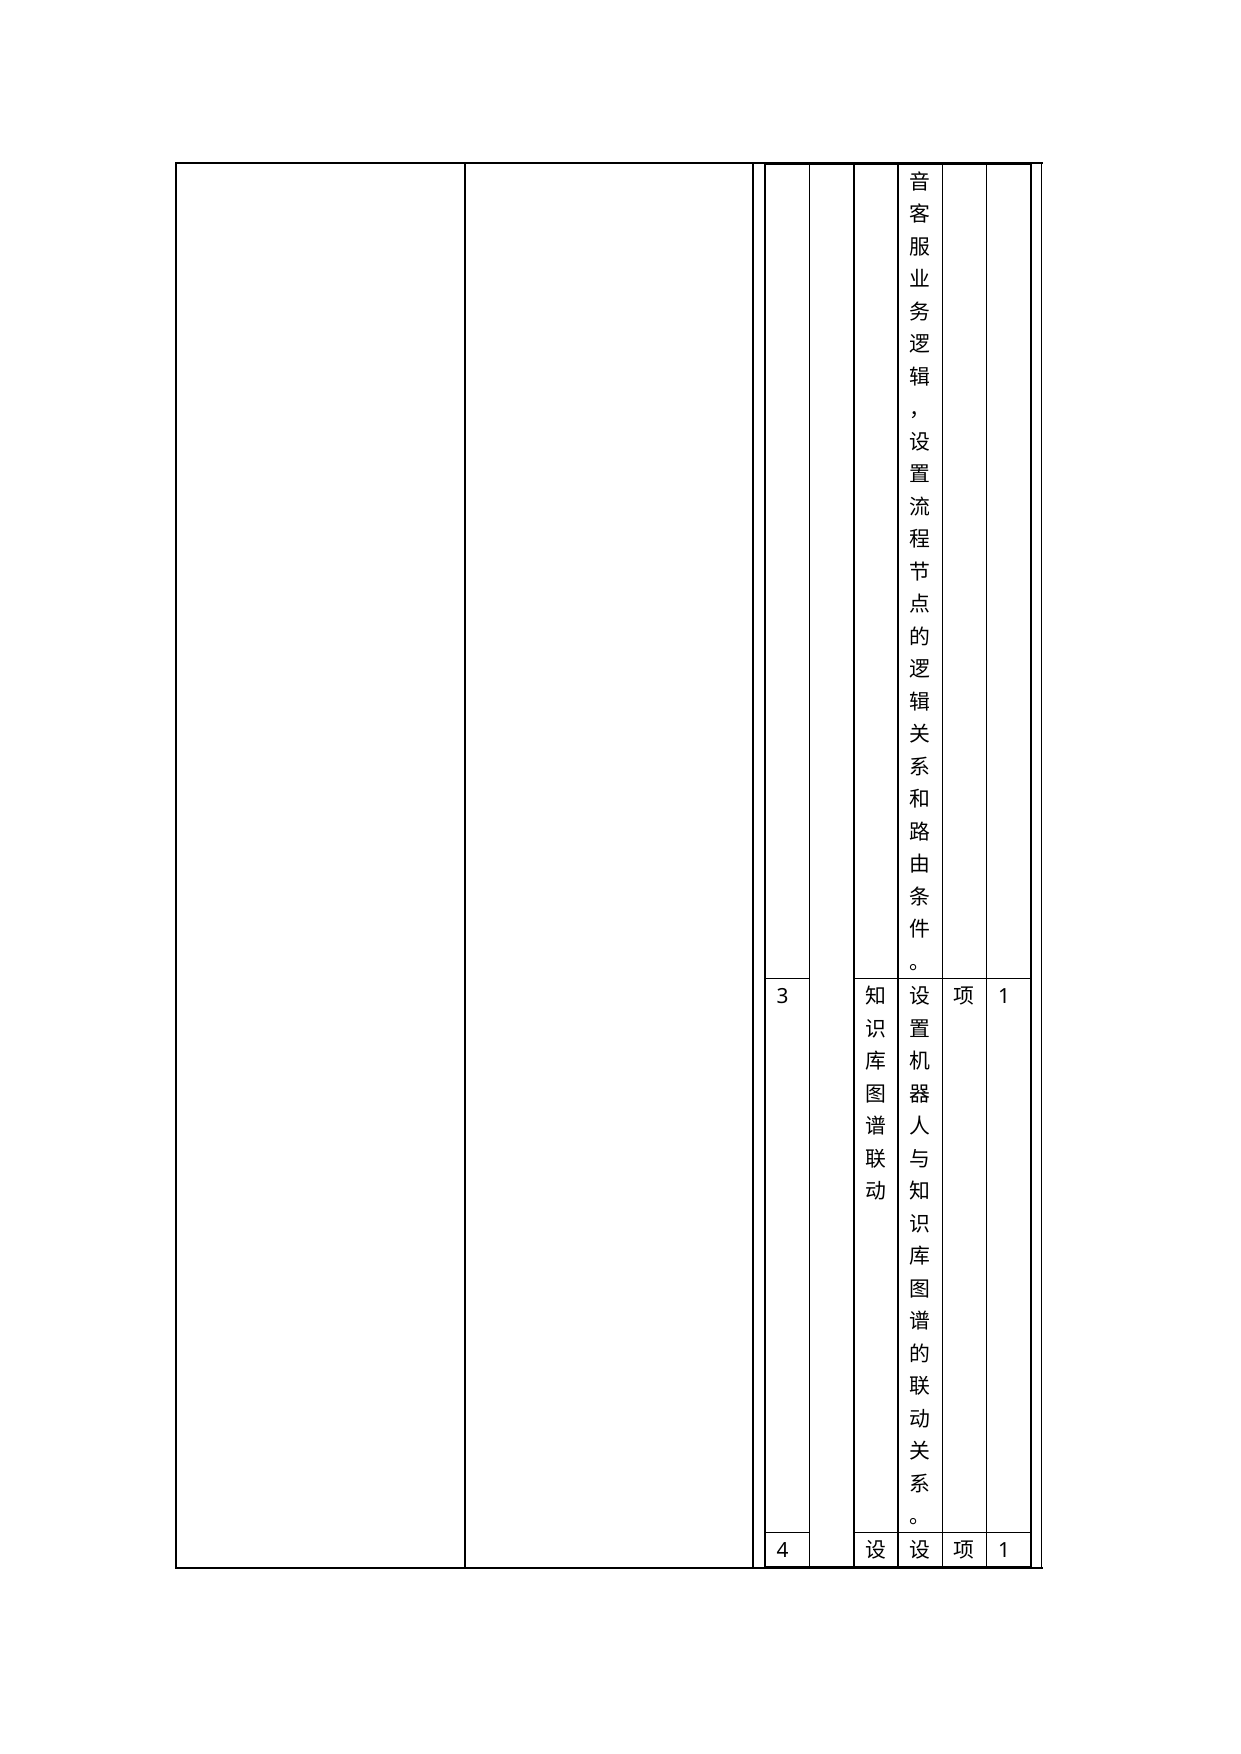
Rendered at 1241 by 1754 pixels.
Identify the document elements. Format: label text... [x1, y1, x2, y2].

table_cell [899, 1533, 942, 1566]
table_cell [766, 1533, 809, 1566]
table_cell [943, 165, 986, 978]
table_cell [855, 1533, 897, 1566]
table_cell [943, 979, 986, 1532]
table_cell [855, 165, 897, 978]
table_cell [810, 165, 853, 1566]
table_cell 1 [177, 164, 464, 1567]
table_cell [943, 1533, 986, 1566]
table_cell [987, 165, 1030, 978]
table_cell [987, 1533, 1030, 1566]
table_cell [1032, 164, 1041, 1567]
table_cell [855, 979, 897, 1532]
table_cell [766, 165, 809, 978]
table_cell [466, 164, 752, 1567]
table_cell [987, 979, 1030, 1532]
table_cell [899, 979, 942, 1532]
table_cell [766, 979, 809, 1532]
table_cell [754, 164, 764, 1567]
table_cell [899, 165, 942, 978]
